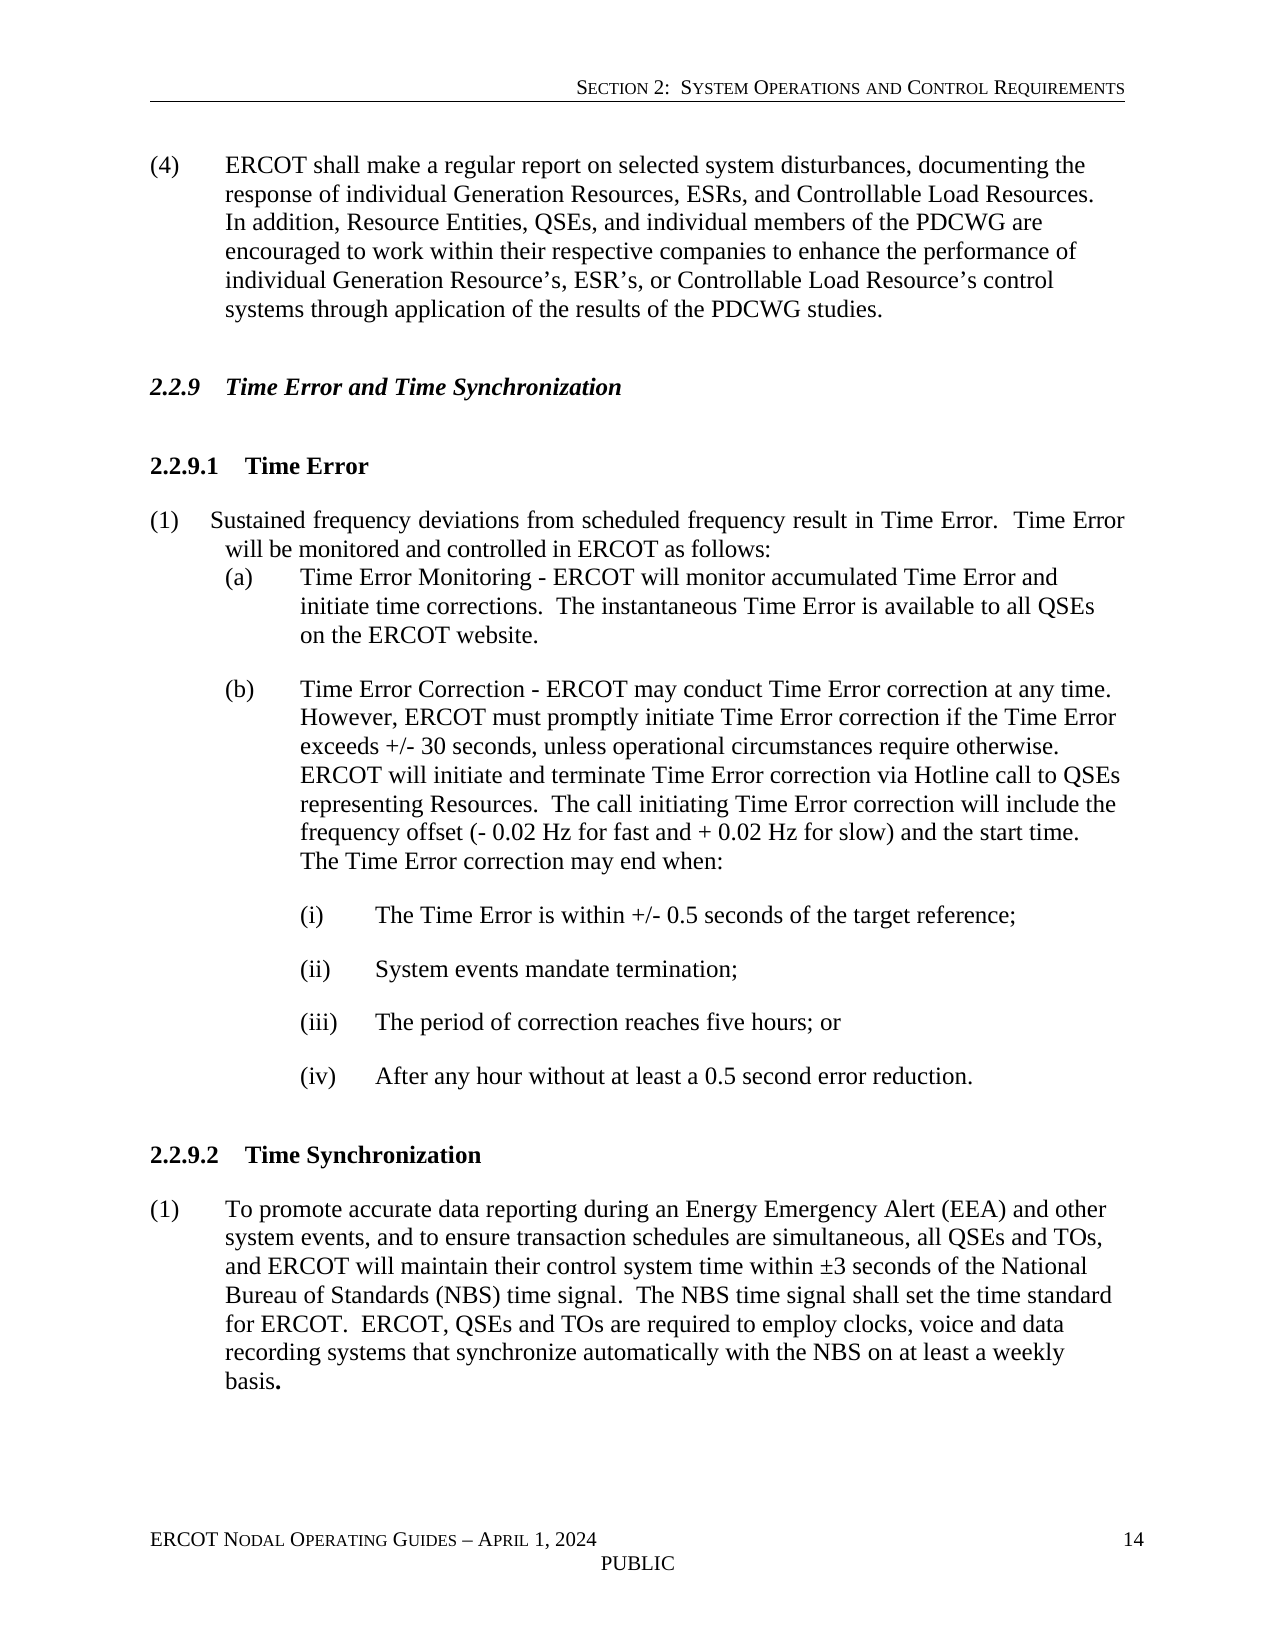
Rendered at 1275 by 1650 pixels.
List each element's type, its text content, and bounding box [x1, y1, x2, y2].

text (4) ERCOT shall make a regular report on selected system disturbances, documenting the response of individual Generation Resources, ESRs, and Controllable Load Resources. In addition, Resource Entities, QSEs, and individual members of the PDCWG are encouraged to work within their respective companies to enhance the performance of individual Generation Resource’s, ESR’s, or Controllable Load Resource’s control systems through application of the results of the PDCWG studies. [150, 150, 1125, 322]
text (b) Time Error Correction - ERCOT may conduct Time Error correction at any time. However, ERCOT must promptly initiate Time Error correction if the Time Error exceeds +/- 30 seconds, unless operational circumstances require otherwise. ERCOT will initiate and terminate Time Error correction via Hotline call to QSEs representing Resources. The call initiating Time Error correction will include the frequency offset (- 0.02 Hz for fast and + 0.02 Hz for slow) and the start time. The Time Error correction may end when: [225, 674, 1125, 875]
text 2.2.9.2 Time Synchronization [150, 1140, 1125, 1169]
text (i) The Time Error is within +/- 0.5 seconds of the target reference; [300, 900, 1125, 929]
text (a) Time Error Monitoring - ERCOT will monitor accumulated Time Error and initiate time corrections. The instantaneous Time Error is available to all QSEs on the ERCOT website. [225, 562, 1125, 649]
text (iii) The period of correction reaches five hours; or [300, 1007, 1125, 1036]
text (iv) After any hour without at least a 0.5 second error reduction. [300, 1061, 1125, 1090]
text 2.2.9 Time Error and Time Synchronization [150, 372, 1125, 401]
text (1) To promote accurate data reporting during an Energy Emergency Alert (EEA) and other system events, and to ensure transaction schedules are simultaneous, all QSEs and TOs, and ERCOT will maintain their control system time within ±3 seconds of the National Bureau of Standards (NBS) time signal. The NBS time signal shall set the time standard for ERCOT. ERCOT, QSEs and TOs are required to employ clocks, voice and data recording systems that synchronize automatically with the NBS on at least a weekly basis. [150, 1194, 1125, 1395]
text (ii) System events mandate termination; [300, 954, 1125, 982]
text (1) Sustained frequency deviations from scheduled frequency result in Time Error. Time Error will be monitored and controlled in ERCOT as follows: [150, 505, 1125, 562]
text 2.2.9.1 Time Error [150, 451, 1125, 480]
